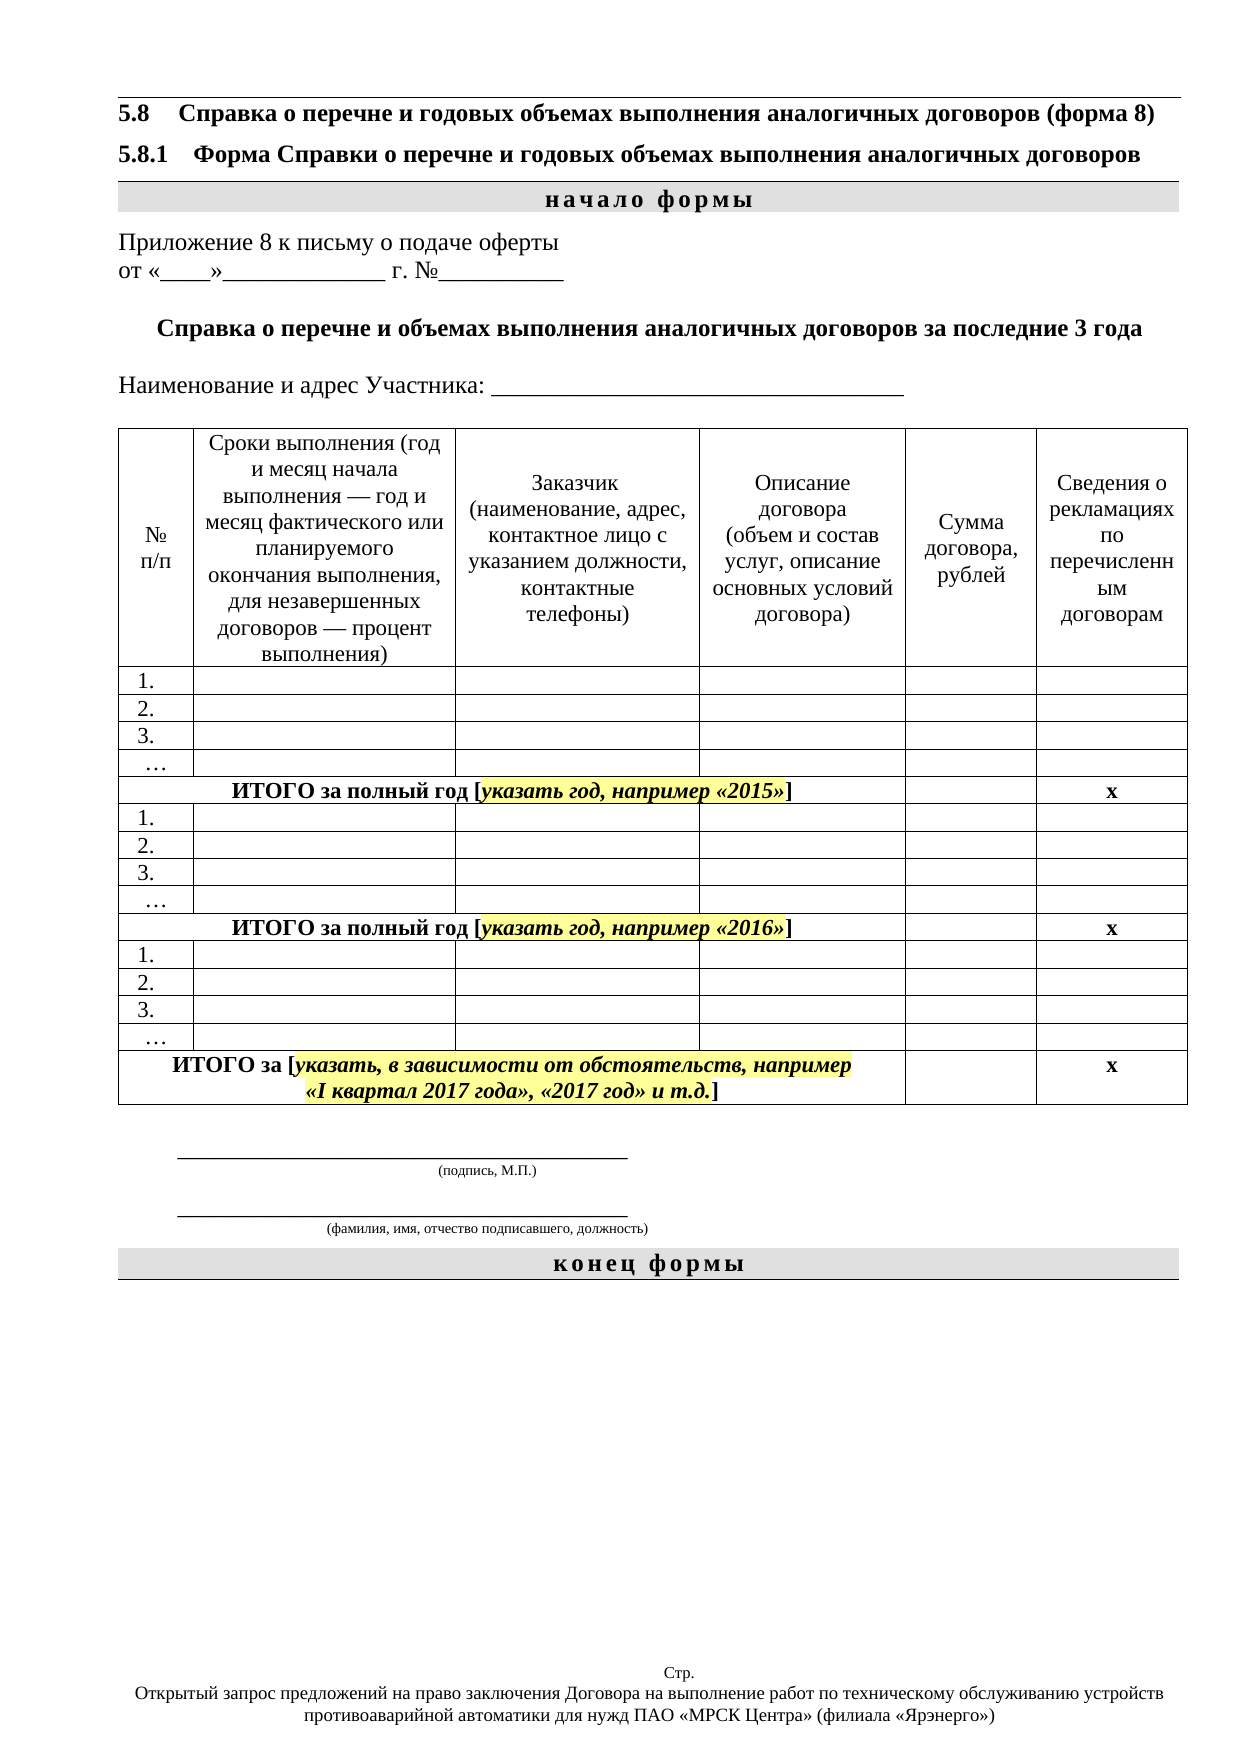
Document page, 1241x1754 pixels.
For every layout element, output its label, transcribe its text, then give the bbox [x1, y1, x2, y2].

table_cell [119, 859, 193, 885]
table_cell … [119, 1024, 193, 1050]
text Справка о перечне и объемах выполнения аналогичных договоров за последние 3 года [118, 313, 1181, 342]
table_cell [119, 941, 193, 968]
table_cell [700, 859, 905, 885]
table_cell [194, 695, 455, 721]
table_cell … [119, 750, 193, 776]
text Наименование и адрес Участника: _________________________________ [118, 371, 1181, 399]
table_cell [700, 750, 905, 776]
table_cell [906, 777, 1036, 803]
table_cell ИТОГО за полный год [указать год, например «2015»] [785, 777, 905, 803]
table_cell ИТОГО за полный год [указать год, например «2016»] [785, 914, 905, 940]
table_cell [456, 695, 699, 721]
table_cell [194, 832, 455, 858]
table_cell [194, 886, 455, 913]
table_cell [456, 996, 699, 1022]
text ____________________________________ [118, 1191, 1181, 1219]
table_cell [194, 804, 455, 831]
table_cell [194, 1024, 455, 1050]
table_cell … [119, 886, 193, 913]
table_cell [1037, 941, 1187, 968]
table_cell [119, 695, 193, 721]
table_cell [456, 832, 699, 858]
table_cell [906, 859, 1036, 885]
table_cell [906, 996, 1036, 1022]
table_header Описание договора (объем и состав услуг, описание основных условий договора) [700, 429, 905, 666]
table_cell [1037, 1024, 1187, 1050]
subtitle Форма Справки о перечне и годовых объемах выполнения аналогичных договоров [118, 139, 1181, 168]
table_cell [119, 969, 193, 995]
table_header Заказчик (наименование, адрес, контактное лицо с указанием должности, контактные телефоны) [456, 429, 699, 666]
table_cell [194, 996, 455, 1022]
text конец формы [118, 1248, 1179, 1279]
table_cell [1037, 969, 1187, 995]
text ____________________________________ [118, 1133, 1181, 1162]
table_cell х [1037, 1051, 1187, 1103]
table_cell [119, 722, 193, 748]
table_cell [700, 695, 905, 721]
table_cell [700, 804, 905, 831]
table_cell [700, 1024, 905, 1050]
table_cell х [1037, 777, 1187, 803]
table_cell [456, 886, 699, 913]
table_cell ИТОГО за [указать, в зависимости от обстоятельств, например «I квартал 2017 года», «2017 год» и т.д.] [119, 1051, 305, 1103]
table_cell [1037, 859, 1187, 885]
table_cell [1037, 804, 1187, 831]
table_cell х [1037, 914, 1187, 940]
table_cell [194, 859, 455, 885]
table_cell [1037, 722, 1187, 748]
table_cell [700, 941, 905, 968]
table_cell [906, 941, 1036, 968]
table_header Сведения о рекламациях по перечисленным договорам [1037, 429, 1187, 666]
table_cell ИТОГО за полный год [указать год, например «2016»] [119, 914, 481, 940]
text (фамилия, имя, отчество подписавшего, должность) [118, 1219, 797, 1248]
table_cell [456, 667, 699, 694]
table_cell [700, 996, 905, 1022]
table_cell [119, 804, 193, 831]
table_cell [119, 832, 193, 858]
table_cell [119, 996, 193, 1022]
table_cell [1037, 750, 1187, 776]
table_cell [194, 667, 455, 694]
table_cell [906, 722, 1036, 748]
table_cell [906, 695, 1036, 721]
table_cell [119, 667, 193, 694]
text (подпись, М.П.) [118, 1162, 797, 1191]
table_cell [700, 667, 905, 694]
table_cell [456, 941, 699, 968]
table_cell [906, 969, 1036, 995]
table_cell [194, 969, 455, 995]
table_cell [1037, 667, 1187, 694]
table_cell [906, 804, 1036, 831]
table_header № п/п [119, 429, 193, 666]
table_cell ИТОГО за полный год [указать год, например «2015»] [119, 777, 481, 803]
table_cell [1037, 886, 1187, 913]
table_cell ИТОГО за [указать, в зависимости от обстоятельств, например «I квартал 2017 года», «2017 год» и т.д.] [711, 1051, 905, 1103]
table_cell [906, 914, 1036, 940]
table_cell [456, 804, 699, 831]
table_cell [906, 1024, 1036, 1050]
table_cell [1037, 832, 1187, 858]
table_cell [194, 941, 455, 968]
table_header Сроки выполнения (год и месяц начала выполнения — год и месяц фактического или планируемого окончания выполнения, для незавершенных договоров — процент выполнения) [194, 429, 455, 666]
text начало формы [118, 182, 1179, 212]
table_cell [700, 832, 905, 858]
table_cell [1037, 695, 1187, 721]
text Приложение 8 к письму о подаче оферты от «____»_____________ г. №__________ [118, 227, 1181, 284]
table_cell [700, 886, 905, 913]
subtitle Справка о перечне и годовых объемах выполнения аналогичных договоров (форма 8) [118, 98, 1181, 127]
table_cell [700, 969, 905, 995]
table_cell [456, 722, 699, 748]
table_header Сумма договора, рублей [906, 429, 1036, 666]
table_cell [1037, 996, 1187, 1022]
table_cell [906, 832, 1036, 858]
table_cell [194, 722, 455, 748]
table_cell [456, 859, 699, 885]
table_cell [456, 750, 699, 776]
table_cell [194, 750, 455, 776]
table_cell [906, 886, 1036, 913]
table_cell [906, 750, 1036, 776]
table_cell [456, 969, 699, 995]
table_cell [456, 1024, 699, 1050]
table_cell [700, 722, 905, 748]
table_cell [906, 1051, 1036, 1103]
table_cell [906, 667, 1036, 694]
